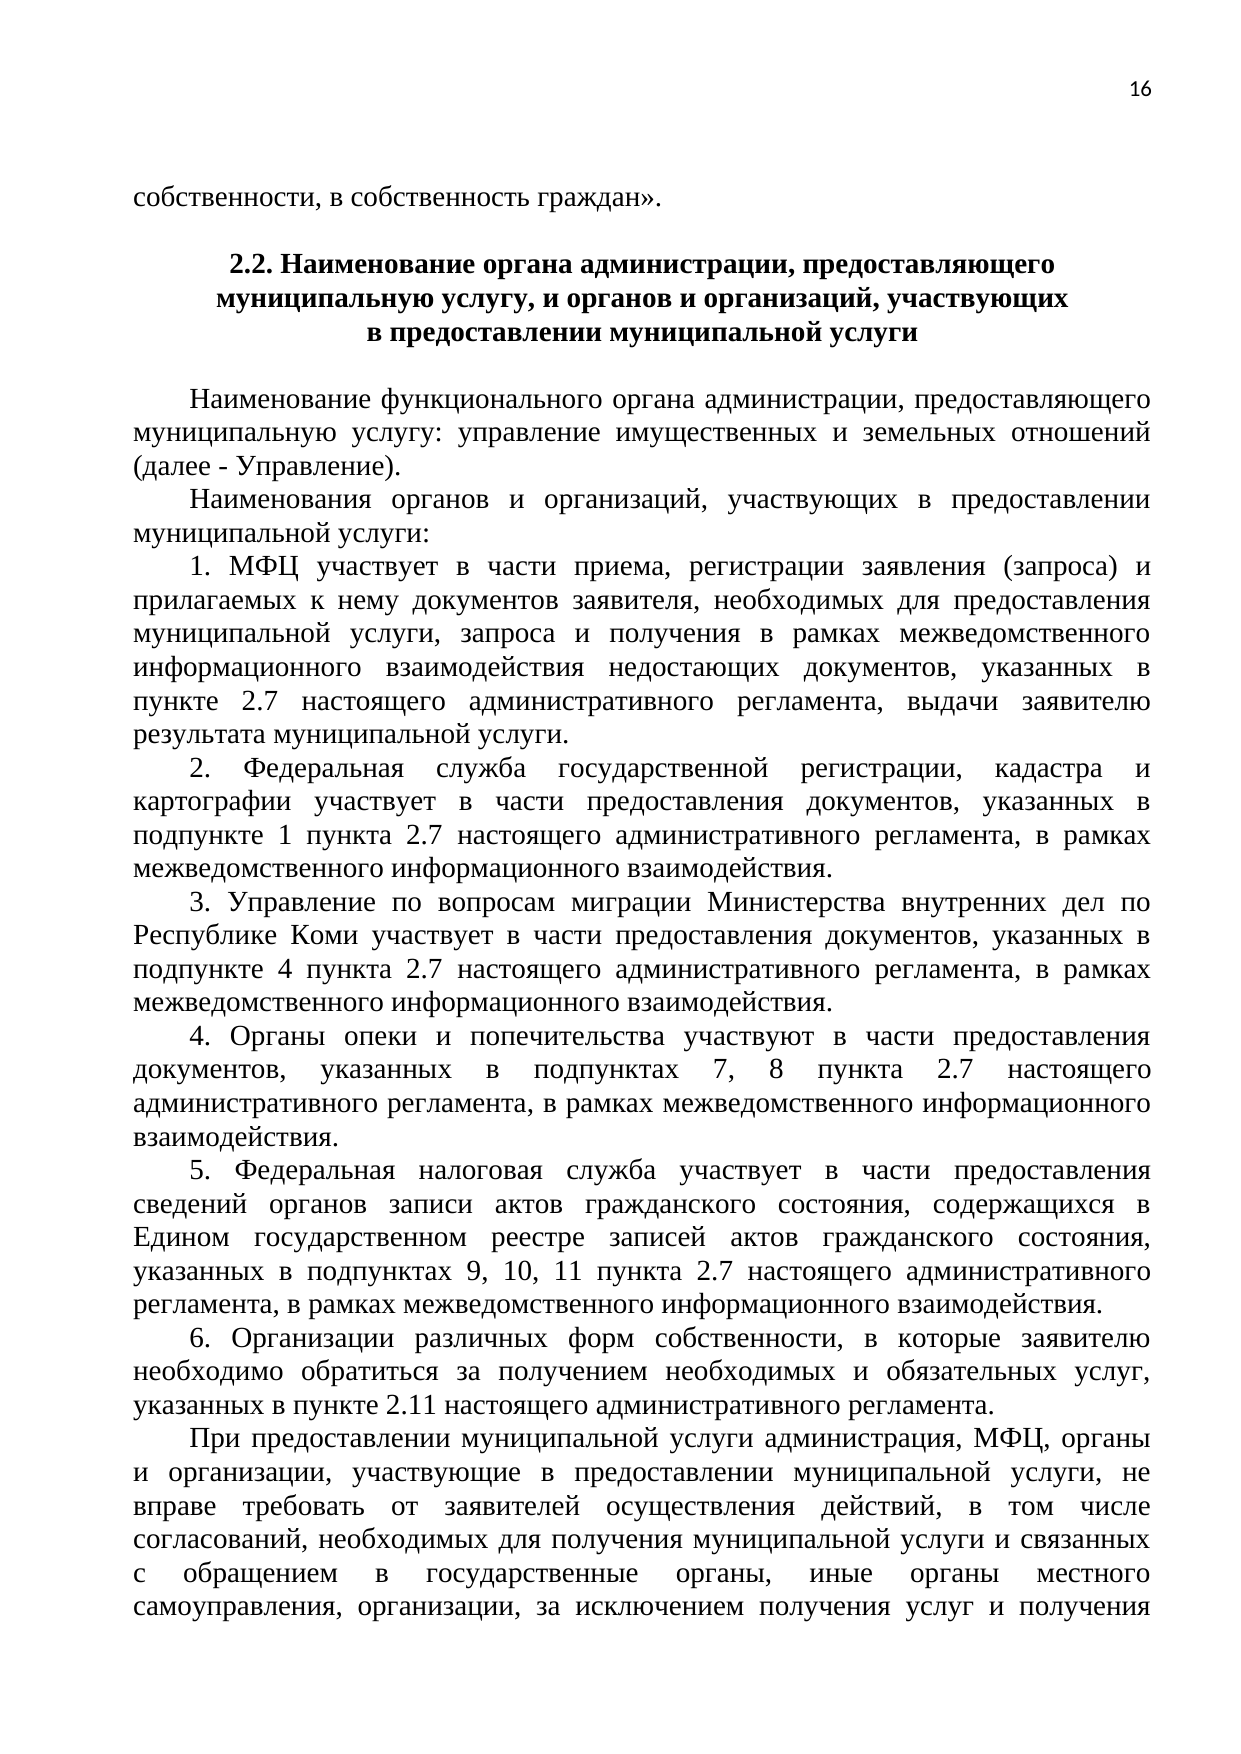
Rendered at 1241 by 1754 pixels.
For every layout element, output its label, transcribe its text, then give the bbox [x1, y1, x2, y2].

text 2. Федеральная служба государственной регистрации, кадастра и картографии участвует в части предоставления документов, указанных в подпункте 1 пункта 2.7 настоящего административного регламента, в рамках межведомственного информационного взаимодействия. [133, 750, 1152, 884]
text 1. МФЦ участвует в части приема, регистрации заявления (запроса) и прилагаемых к нему документов заявителя, необходимых для предоставления муниципальной услуги, запроса и получения в рамках межведомственного информационного взаимодействия недостающих документов, указанных в пункте 2.7 настоящего административного регламента, выдачи заявителю результата муниципальной услуги. [133, 548, 1152, 750]
text 5. Федеральная налоговая служба участвует в части предоставления сведений органов записи актов гражданского состояния, содержащихся в Едином государственном реестре записей актов гражданского состояния, указанных в подпунктах 9, 10, 11 пункта 2.7 настоящего административного регламента, в рамках межведомственного информационного взаимодействия. [133, 1152, 1152, 1320]
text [133, 179, 1152, 213]
text 2.2. Наименование органа администрации, предоставляющего [133, 247, 1152, 280]
text 6. Организации различных форм собственности, в которые заявителю необходимо обратиться за получением необходимых и обязательных услуг, указанных в пункте 2.11 настоящего административного регламента. [133, 1320, 1152, 1421]
text 3. Управление по вопросам миграции Министерства внутренних дел по Республике Коми участвует в части предоставления документов, указанных в подпункте 4 пункта 2.7 настоящего административного регламента, в рамках межведомственного информационного взаимодействия. [133, 884, 1152, 1018]
text муниципальную услугу, и органов и организаций, участвующих [133, 280, 1152, 314]
text Наименования органов и организаций, участвующих в предоставлении муниципальной услуги: [133, 481, 1152, 548]
text в предоставлении муниципальной услуги [133, 314, 1152, 347]
text Наименование функционального органа администрации, предоставляющего муниципальную услугу: управление имущественных и земельных отношений (далее - Управление). [133, 381, 1152, 481]
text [133, 1421, 1152, 1622]
text 4. Органы опеки и попечительства участвуют в части предоставления документов, указанных в подпунктах 7, 8 пункта 2.7 настоящего административного регламента, в рамках межведомственного информационного взаимодействия. [133, 1018, 1152, 1152]
